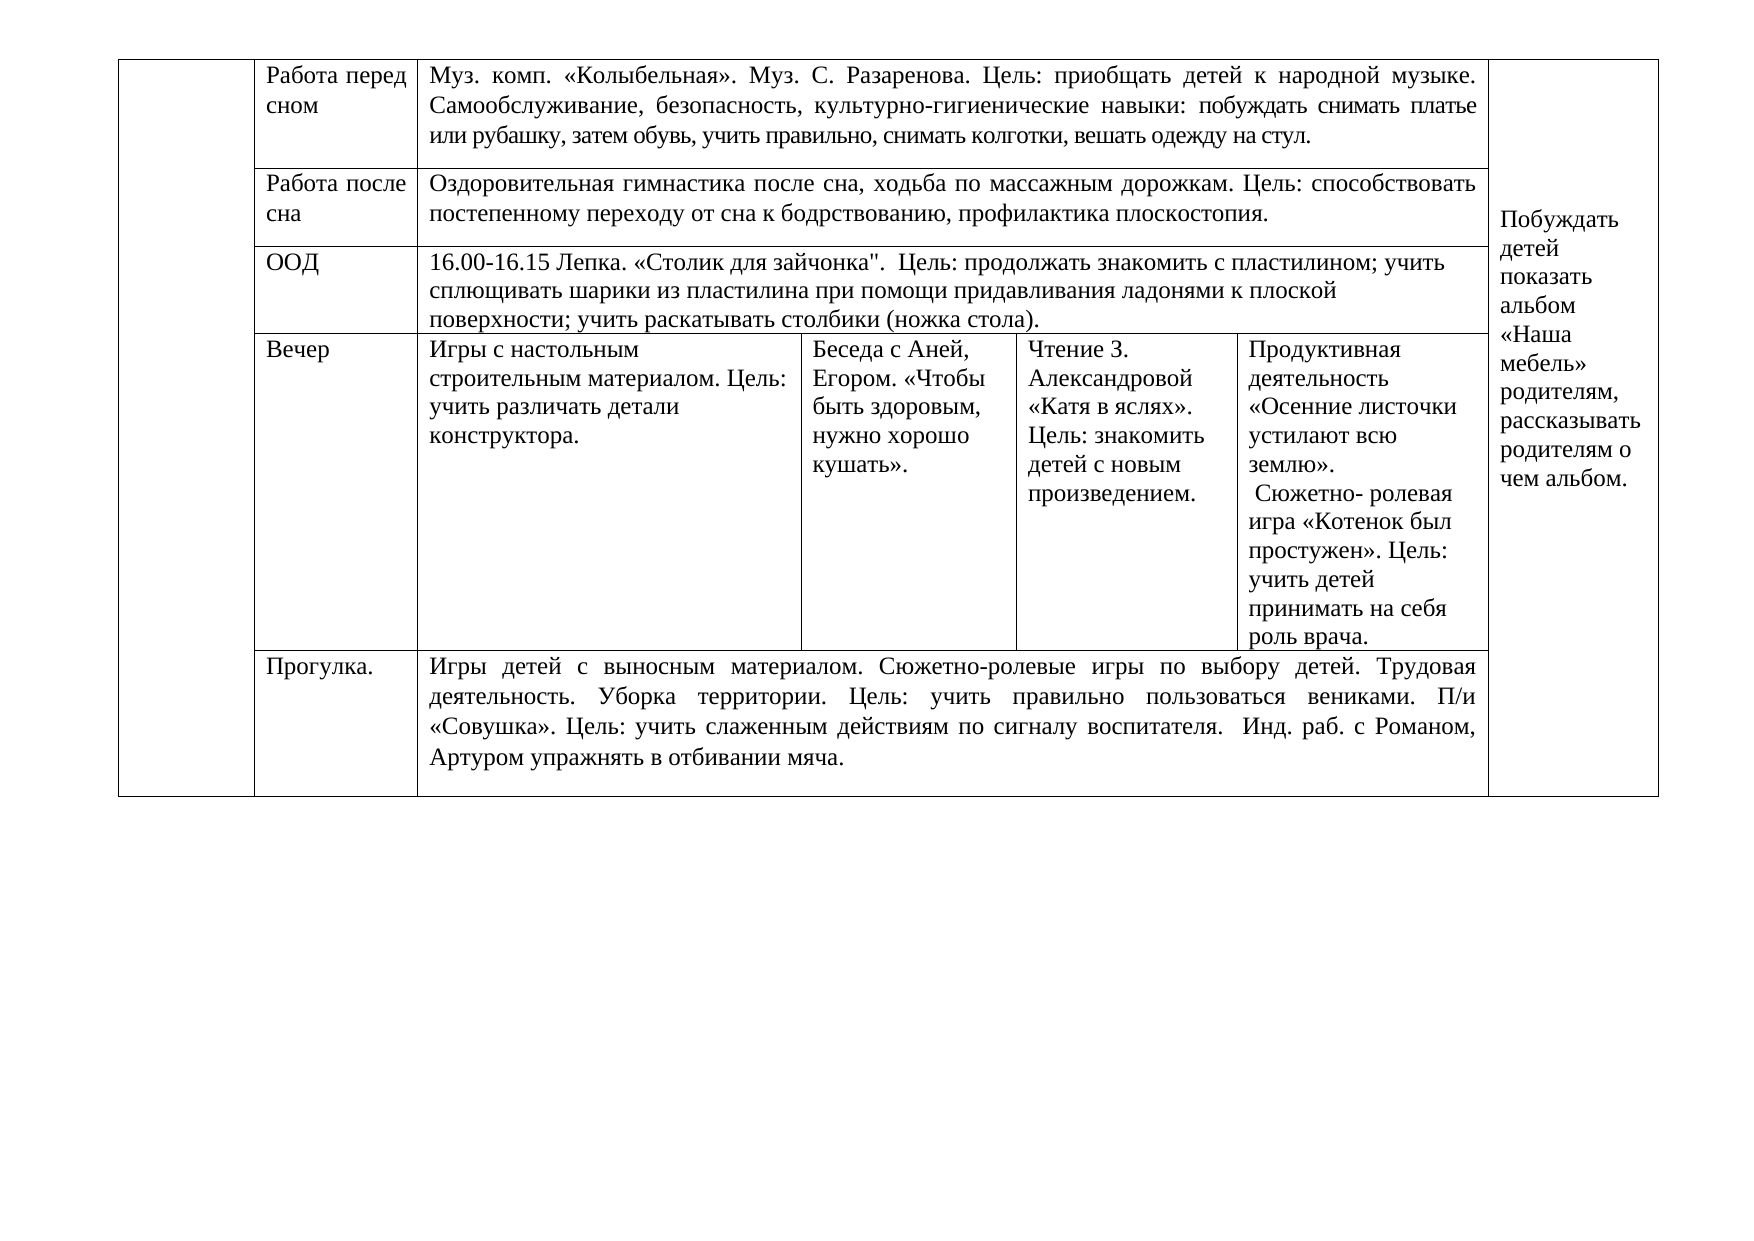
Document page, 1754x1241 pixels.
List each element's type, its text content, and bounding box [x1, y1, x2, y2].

table_cell Прогулка. [255, 651, 417, 796]
table_cell Игры детей с выносным материалом. Сюжетно-ролевые игры по выбору детей. Трудовая деятельность. Уборка территории. Цель: учить правильно пользоваться вениками. П/и «Совушка». Цель: учить слаженным действиям по сигналу воспитателя. Инд. раб. с Романом, Артуром упражнять в отбивании мяча. [418, 651, 1488, 796]
table_cell Работа перед сном [255, 60, 417, 167]
table_cell Муз. комп. «Колыбельная». Муз. С. Разаренова. Цель: приобщать детей к народной музыке. Самообслуживание, безопасность, культурно-гигиенические навыки: побуждать снимать платье или рубашку, затем обувь, учить правильно, снимать колготки, вешать одежду на стул. [418, 60, 1488, 167]
table_cell ООД [255, 247, 417, 333]
table_cell Игры с настольным строительным материалом. Цель: учить различать детали конструктора. [418, 334, 801, 650]
table_cell Беседа с Аней, Егором. «Чтобы быть здоровым, нужно хорошо кушать». [802, 334, 1016, 650]
table_cell Чтение З. Александровой «Катя в яслях». Цель: знакомить детей с новым произведением. [1017, 334, 1237, 650]
table_cell Вечер [255, 334, 417, 650]
table_cell Работа после сна [255, 169, 417, 246]
table_cell Продуктивная деятельность «Осенние листочки устилают всю землю». Сюжетно- ролевая игра «Котенок был простужен». Цель: учить детей принимать на себя роль врача. [1238, 334, 1488, 650]
table_cell 16.00-16.15 Лепка. «Столик для зайчонка". Цель: продолжать знакомить с пластилином; учить сплющивать шарики из пластилина при помощи придавливания ладонями к плоской поверхности; учить раскатывать столбики (ножка стола). [418, 247, 1488, 333]
table_cell Оздоровительная гимнастика после сна, ходьба по массажным дорожкам. Цель: способствовать постепенному переходу от сна к бодрствованию, профилактика плоскостопия. [418, 169, 1488, 246]
